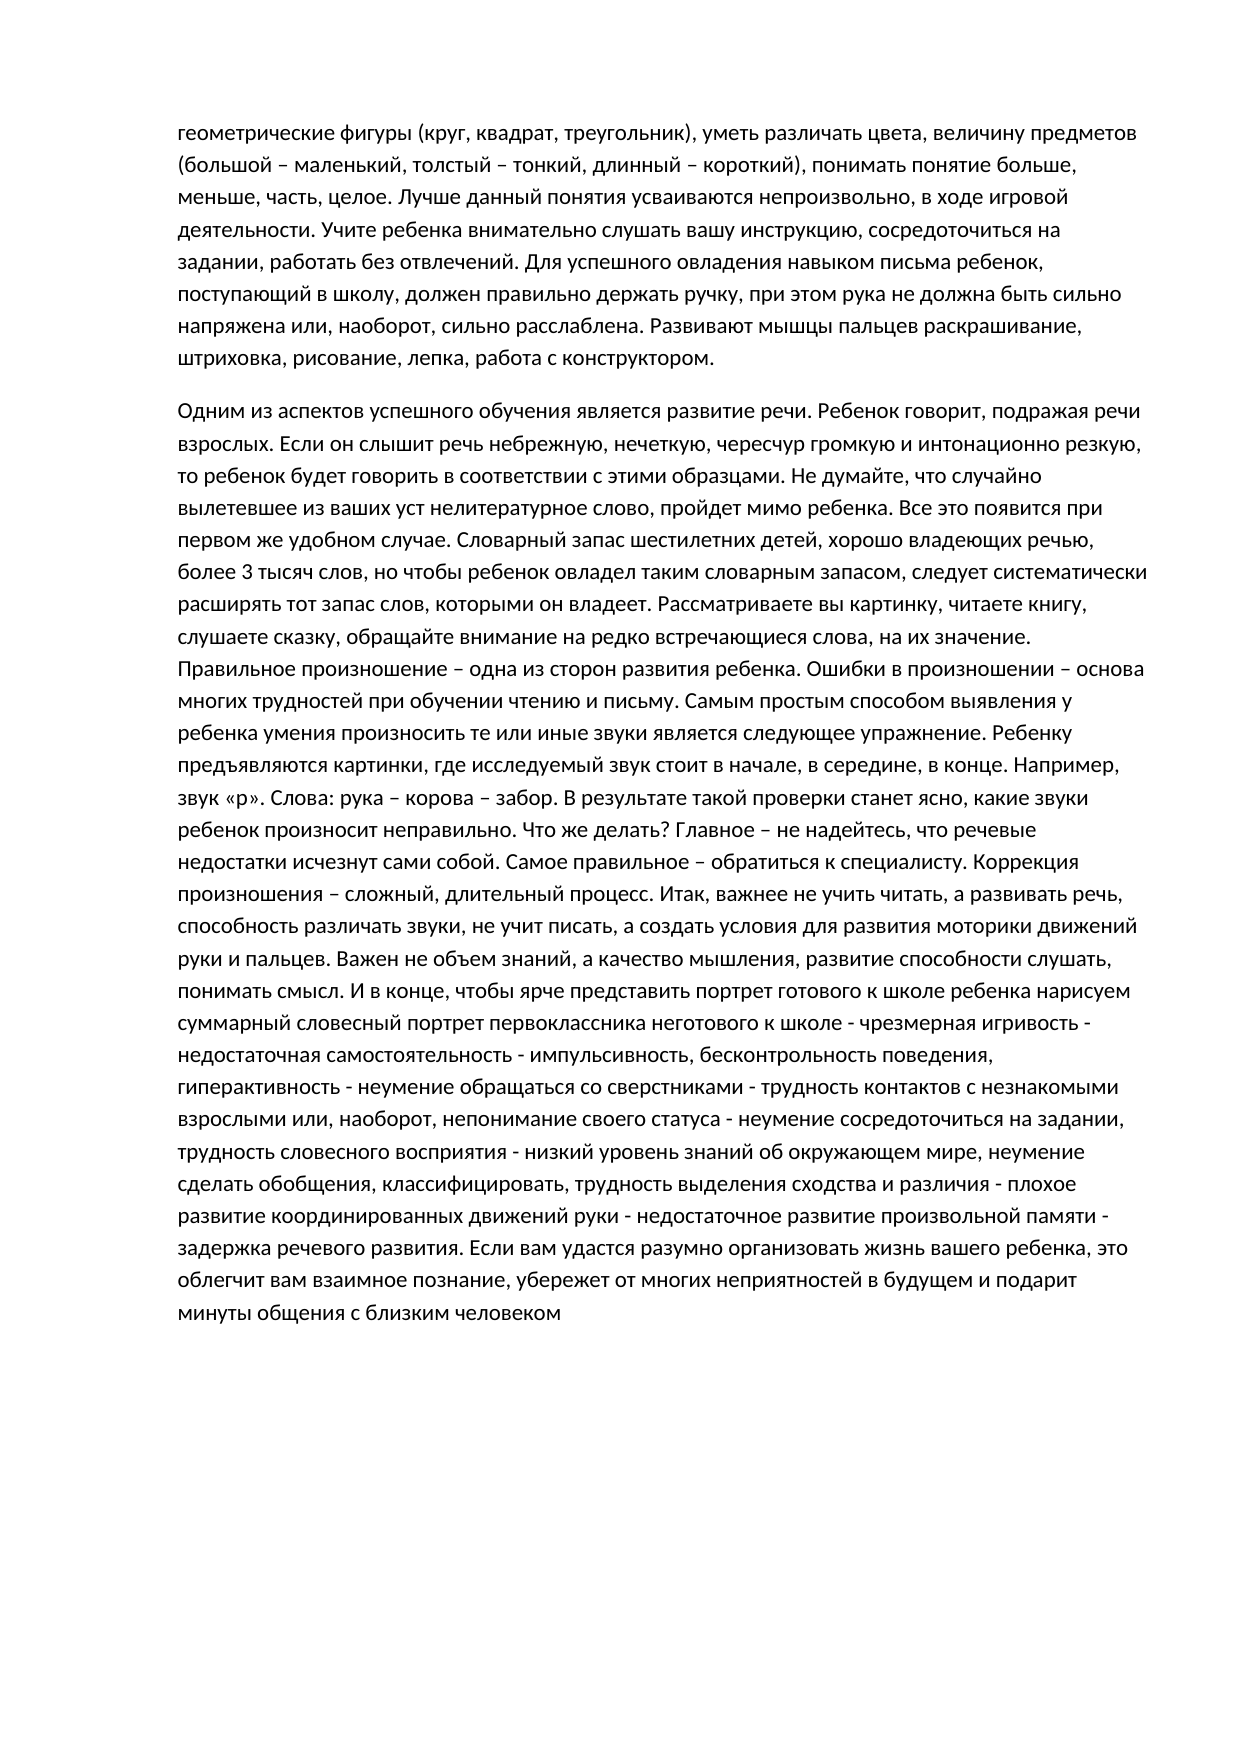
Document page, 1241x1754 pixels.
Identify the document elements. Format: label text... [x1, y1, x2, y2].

text Одним из аспектов успешного обучения является развитие речи. Ребенок говорит, подражая речи взрослых. Если он слышит речь небрежную, нечеткую, чересчур громкую и интонационно резкую, то ребенок будет говорить в соответствии с этими образцами. Не думайте, что случайно вылетевшее из ваших уст нелитературное слово, пройдет мимо ребенка. Все это появится при первом же удобном случае. Словарный запас шестилетних детей, хорошо владеющих речью, более 3 тысяч слов, но чтобы ребенок овладел таким словарным запасом, следует систематически расширять тот запас слов, которыми он владеет. Рассматриваете вы картинку, читаете книгу, слушаете сказку, обращайте внимание на редко встречающиеся слова, на их значение. Правильное произношение – одна из сторон развития ребенка. Ошибки в произношении – основа многих трудностей при обучении чтению и письму. Самым простым способом выявления у ребенка умения произносить те или иные звуки является следующее упражнение. Ребенку предъявляются картинки, где исследуемый звук стоит в начале, в середине, в конце. Например, звук «р». Слова: рука – корова – забор. В результате такой проверки станет ясно, какие звуки ребенок произносит неправильно. Что же делать? Главное – не надейтесь, что речевые недостатки исчезнут сами собой. Самое правильное – обратиться к специалисту. Коррекция произношения – сложный, длительный процесс. Итак, важнее не учить читать, а развивать речь, способность различать звуки, не учит писать, а создать условия для развития моторики движений руки и пальцев. Важен не объем знаний, а качество мышления, развитие способности слушать, понимать смысл. И в конце, чтобы ярче представить портрет готового к школе ребенка нарисуем суммарный словесный портрет первоклассника неготового к школе - чрезмерная игривость - недостаточная самостоятельность - импульсивность, бесконтрольность поведения, гиперактивность - неумение обращаться со сверстниками - трудность контактов с незнакомыми взрослыми или, наоборот, непонимание своего статуса - неумение сосредоточиться на задании, трудность словесного восприятия - низкий уровень знаний об окружающем мире, неумение сделать обобщения, классифицировать, трудность выделения сходства и различия - плохое развитие координированных движений руки - недостаточное развитие произвольной памяти - задержка речевого развития. Если вам удастся разумно организовать жизнь вашего ребенка, это облегчит вам взаимное познание, убережет от многих неприятностей в будущем и подарит минуты общения с близким человеком [177, 396, 1152, 1326]
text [177, 118, 1152, 371]
